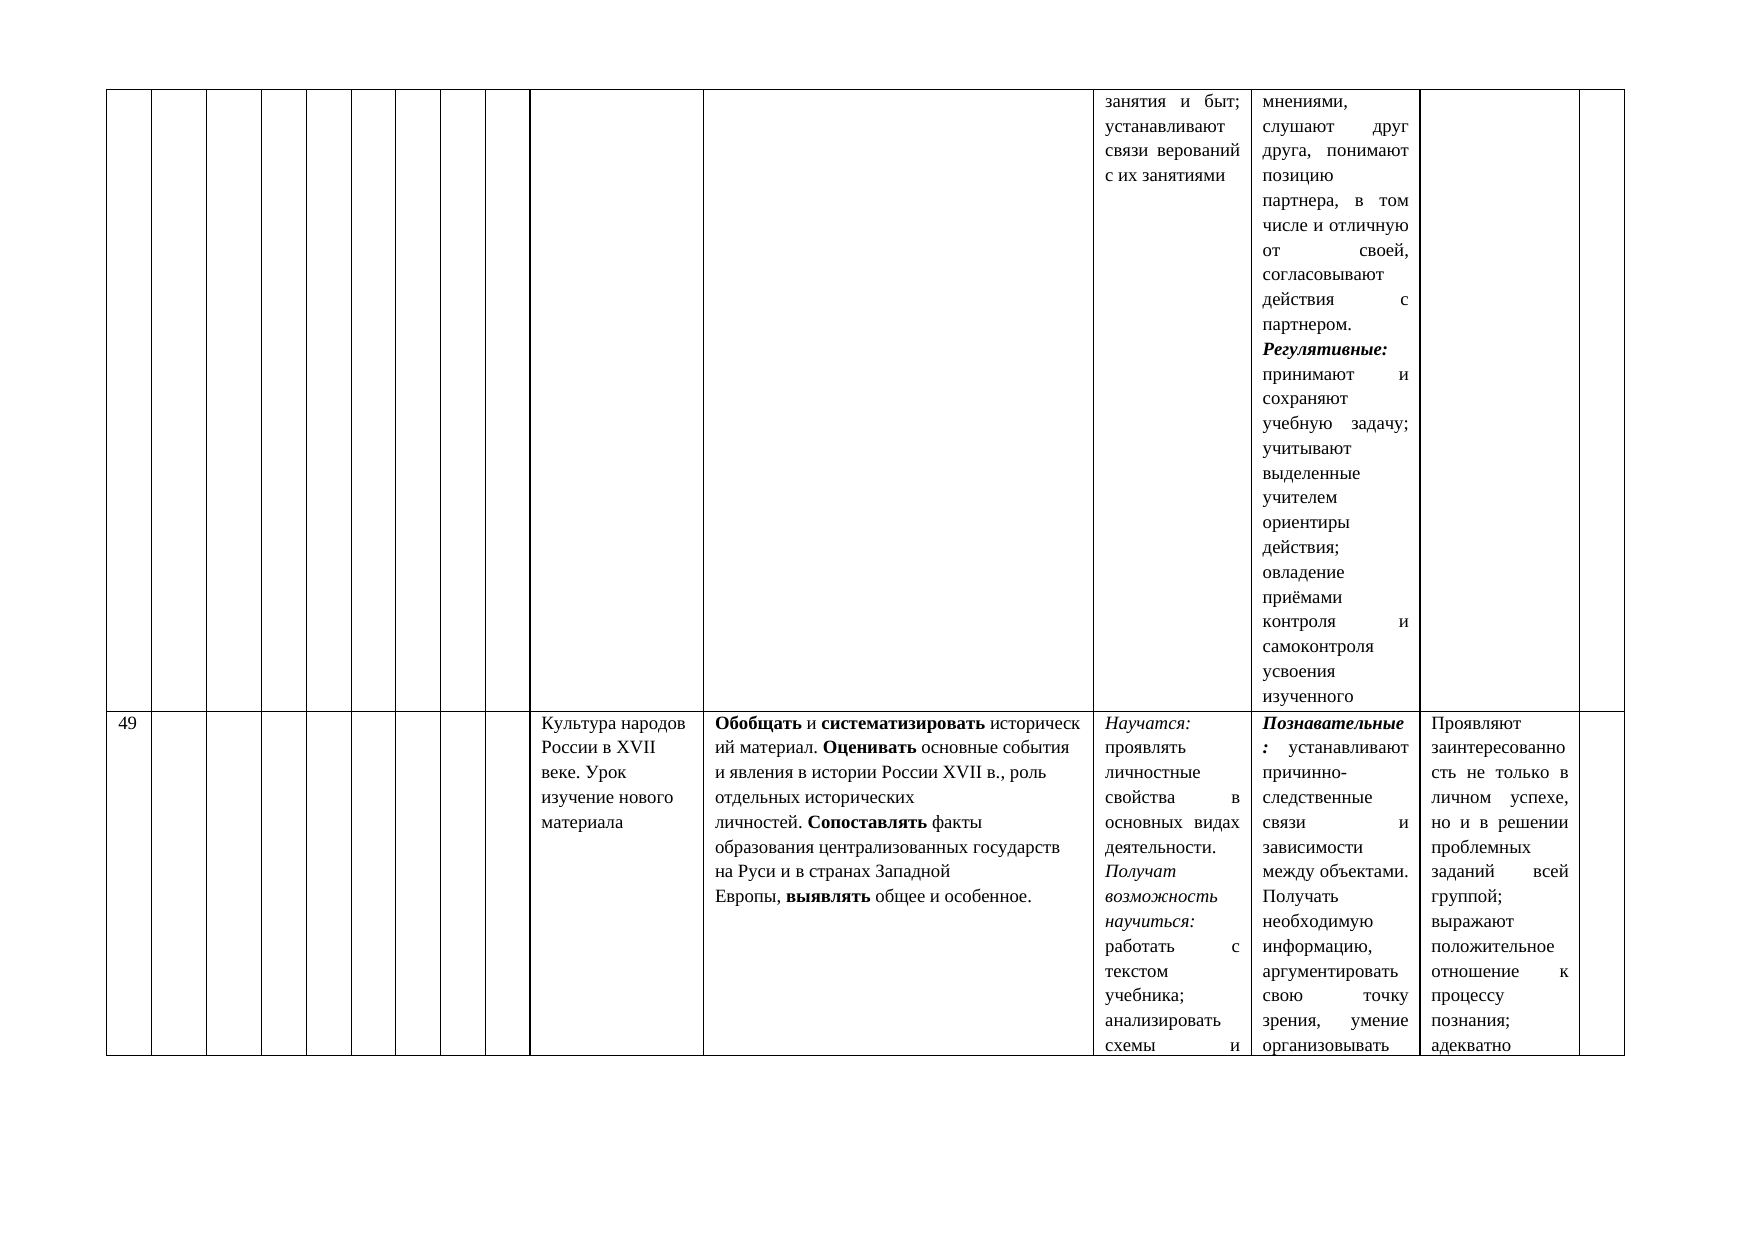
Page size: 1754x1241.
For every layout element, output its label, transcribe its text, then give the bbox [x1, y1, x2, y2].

table_cell [1580, 712, 1624, 1055]
table_cell [396, 712, 440, 1055]
table_cell [207, 90, 261, 711]
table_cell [704, 712, 1093, 1055]
table_cell [352, 90, 395, 711]
table_cell [207, 712, 261, 1055]
table_cell [486, 712, 529, 1055]
table_cell [262, 90, 306, 711]
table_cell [1421, 90, 1579, 711]
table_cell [1421, 712, 1579, 1055]
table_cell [531, 90, 703, 711]
table_cell [262, 712, 306, 1055]
table_cell 49 [107, 712, 151, 1055]
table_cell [531, 712, 703, 1055]
table_cell [1580, 90, 1624, 711]
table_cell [1094, 90, 1251, 711]
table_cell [1252, 90, 1419, 711]
table_cell [352, 712, 395, 1055]
table_cell [441, 712, 485, 1055]
table_cell [152, 90, 206, 711]
table_cell [441, 90, 485, 711]
table_cell [307, 90, 351, 711]
table_cell [307, 712, 351, 1055]
table_cell [152, 712, 206, 1055]
table_cell 48 [107, 90, 151, 711]
table_cell [396, 90, 440, 711]
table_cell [1252, 712, 1419, 1055]
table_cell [704, 90, 1093, 711]
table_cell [1094, 712, 1251, 1055]
table_cell [486, 90, 529, 711]
